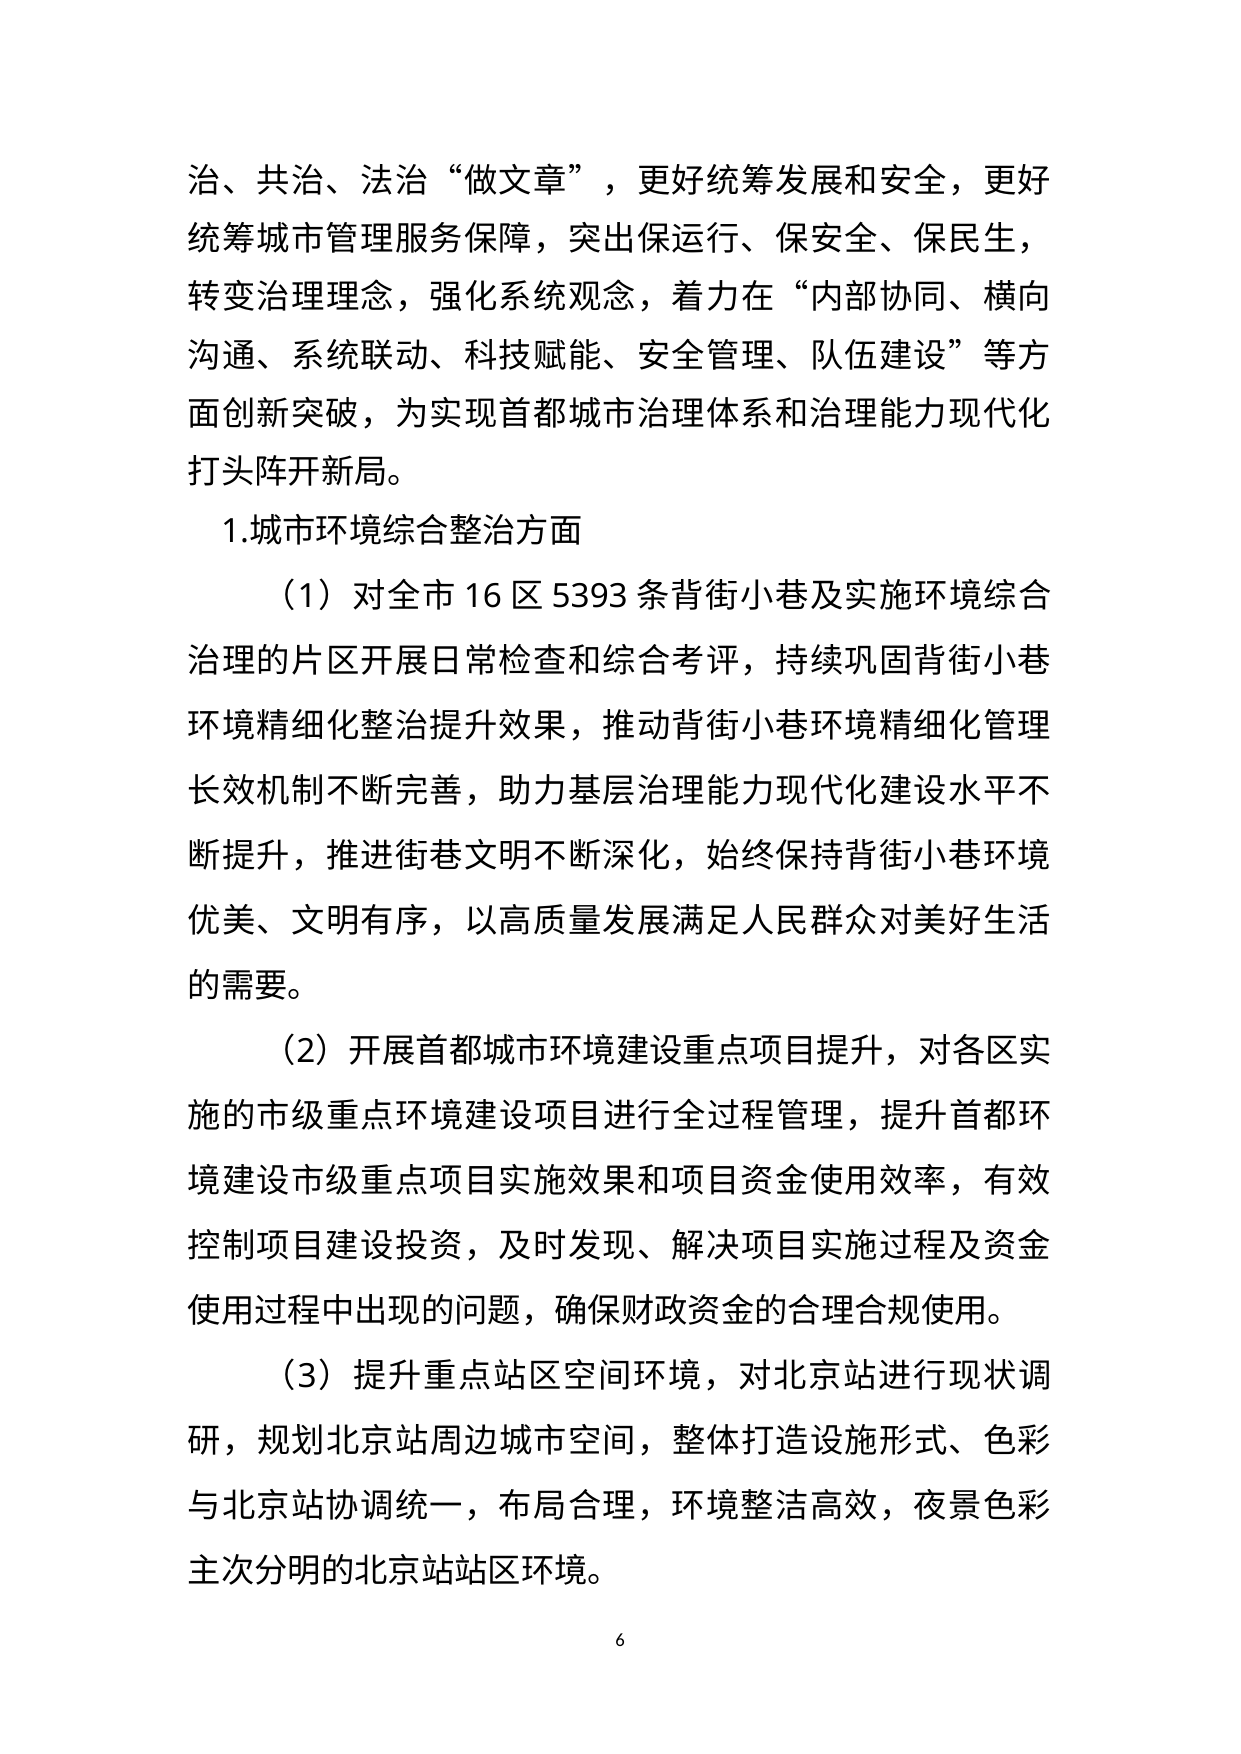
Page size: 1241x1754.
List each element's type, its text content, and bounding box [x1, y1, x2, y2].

text （3）提升重点站区空间环境，对北京站进行现状调研，规划北京站周边城市空间，整体打造设施形式、色彩与北京站协调统一，布局合理，环境整洁高效，夜景色彩主次分明的北京站站区环境。 [187, 1341, 1052, 1601]
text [187, 146, 1052, 496]
list 1.城市环境综合整治方面 [187, 496, 1052, 561]
text （2）开展首都城市环境建设重点项目提升，对各区实施的市级重点环境建设项目进行全过程管理，提升首都环境建设市级重点项目实施效果和项目资金使用效率，有效控制项目建设投资，及时发现、解决项目实施过程及资金使用过程中出现的问题，确保财政资金的合理合规使用。 [187, 1016, 1052, 1341]
text （1）对全市16区5393条背街小巷及实施环境综合治理的片区开展日常检查和综合考评，持续巩固背街小巷环境精细化整治提升效果，推动背街小巷环境精细化管理长效机制不断完善，助力基层治理能力现代化建设水平不断提升，推进街巷文明不断深化，始终保持背街小巷环境优美、文明有序，以高质量发展满足人民群众对美好生活的需要。 [187, 561, 1052, 1016]
